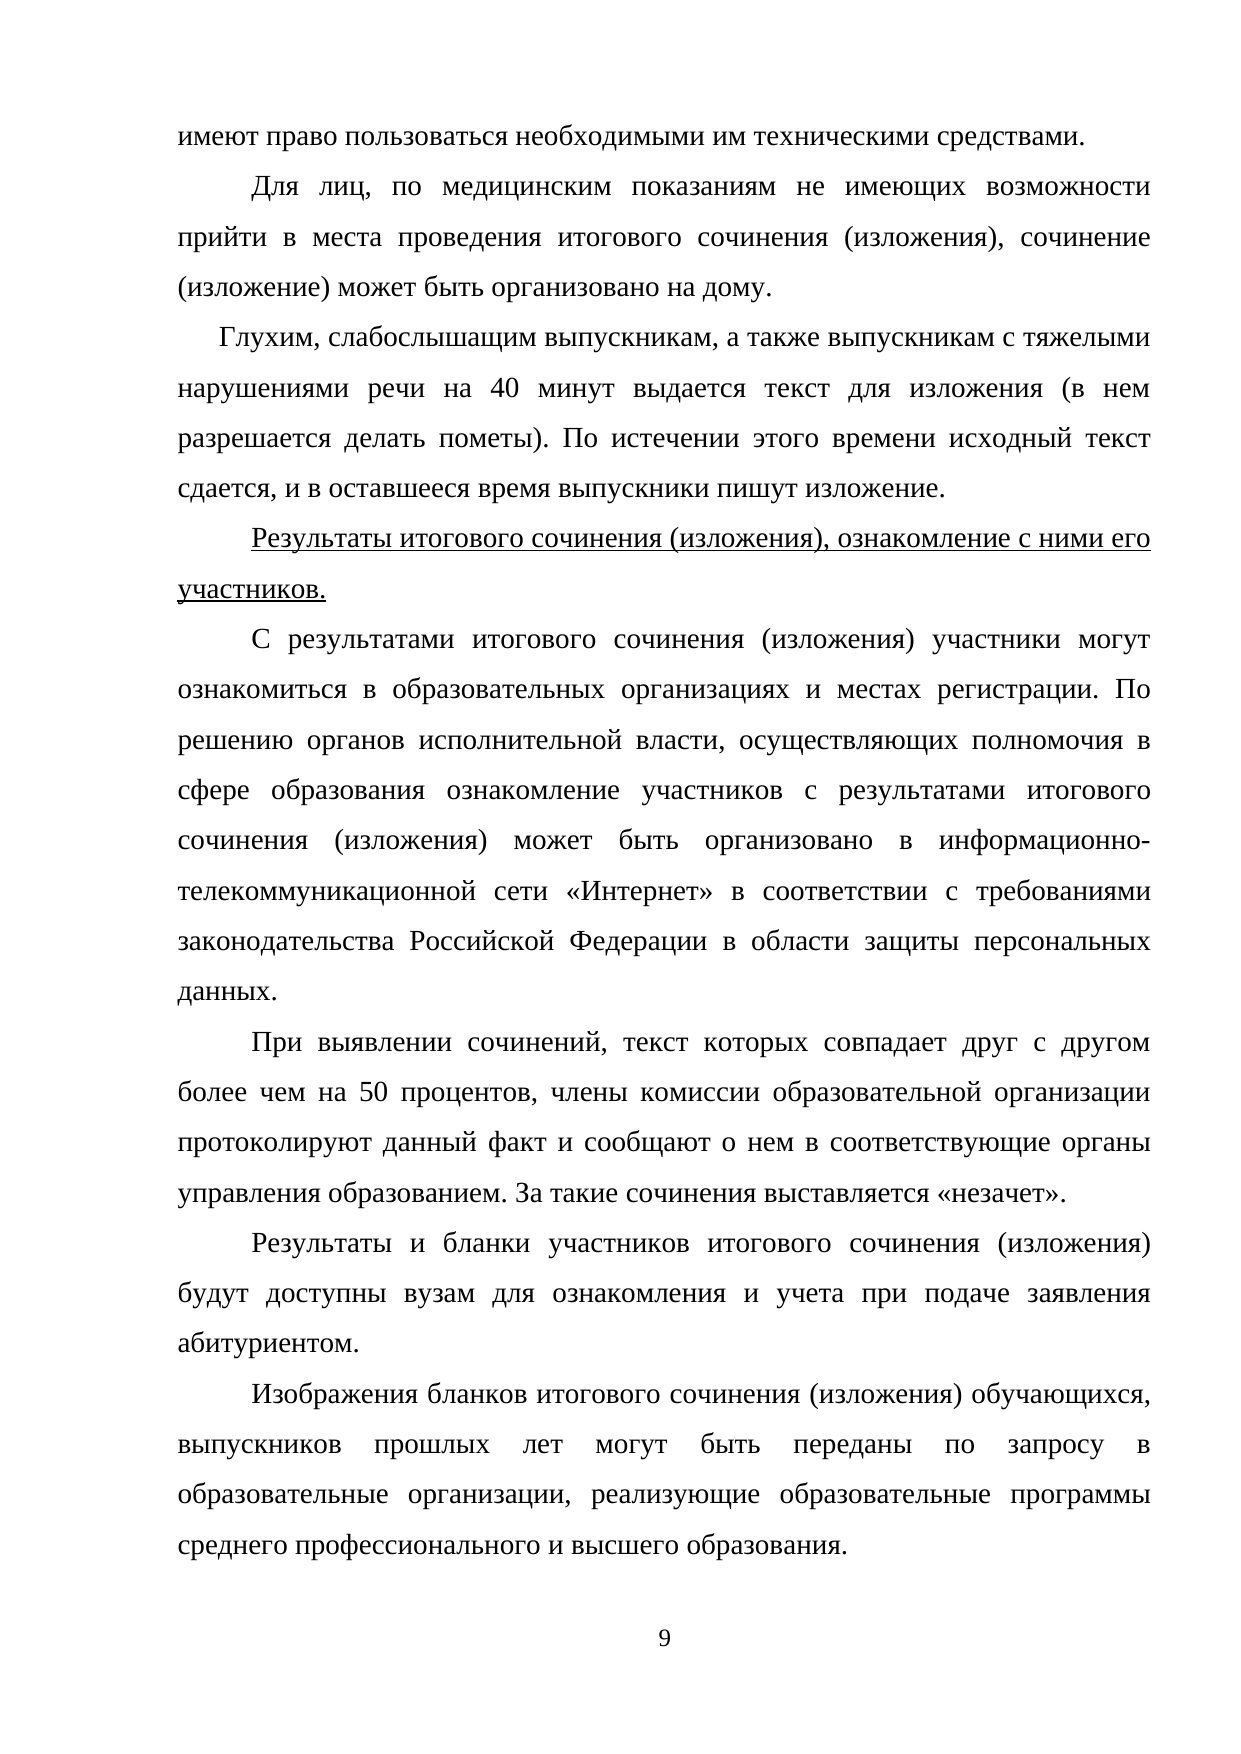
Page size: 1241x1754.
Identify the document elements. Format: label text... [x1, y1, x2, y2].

text При выявлении сочинений, текст которых совпадает друг с другом более чем на 50 процентов, члены комиссии образовательной организации протоколируют данный факт и сообщают о нем в соответствующие органы управления образованием. За такие сочинения выставляется «незачет». [177, 1024, 1152, 1208]
text Для лиц, по медицинским показаниям не имеющих возможности прийти в места проведения итогового сочинения (изложения), сочинение (изложение) может быть организовано на дому. [177, 168, 1152, 303]
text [177, 118, 1152, 152]
text Результаты и бланки участников итогового сочинения (изложения) будут доступны вузам для ознакомления и учета при подаче заявления абитуриентом. [177, 1225, 1152, 1359]
text С результатами итогового сочинения (изложения) участники могут ознакомиться в образовательных организациях и местах регистрации. По решению органов исполнительной власти, осуществляющих полномочия в сфере образования ознакомление участников с результатами итогового сочинения (изложения) может быть организовано в информационно-телекоммуникационной сети «Интернет» в соответствии с требованиями законодательства Российской Федерации в области защиты персональных данных. [177, 621, 1152, 1007]
text Изображения бланков итогового сочинения (изложения) обучающихся, выпускников прошлых лет могут быть переданы по запросу в образовательные организации, реализующие образовательные программы среднего профессионального и высшего образования. [177, 1376, 1152, 1560]
text Результаты итогового сочинения (изложения), ознакомление с ними его участников. [177, 521, 1152, 604]
text Глухим, слабослышащим выпускникам, а также выпускникам с тяжелыми нарушениями речи на 40 минут выдается текст для изложения (в нем разрешается делать пометы). По истечении этого времени исходный текст сдается, и в оставшееся время выпускники пишут изложение. [177, 319, 1152, 504]
